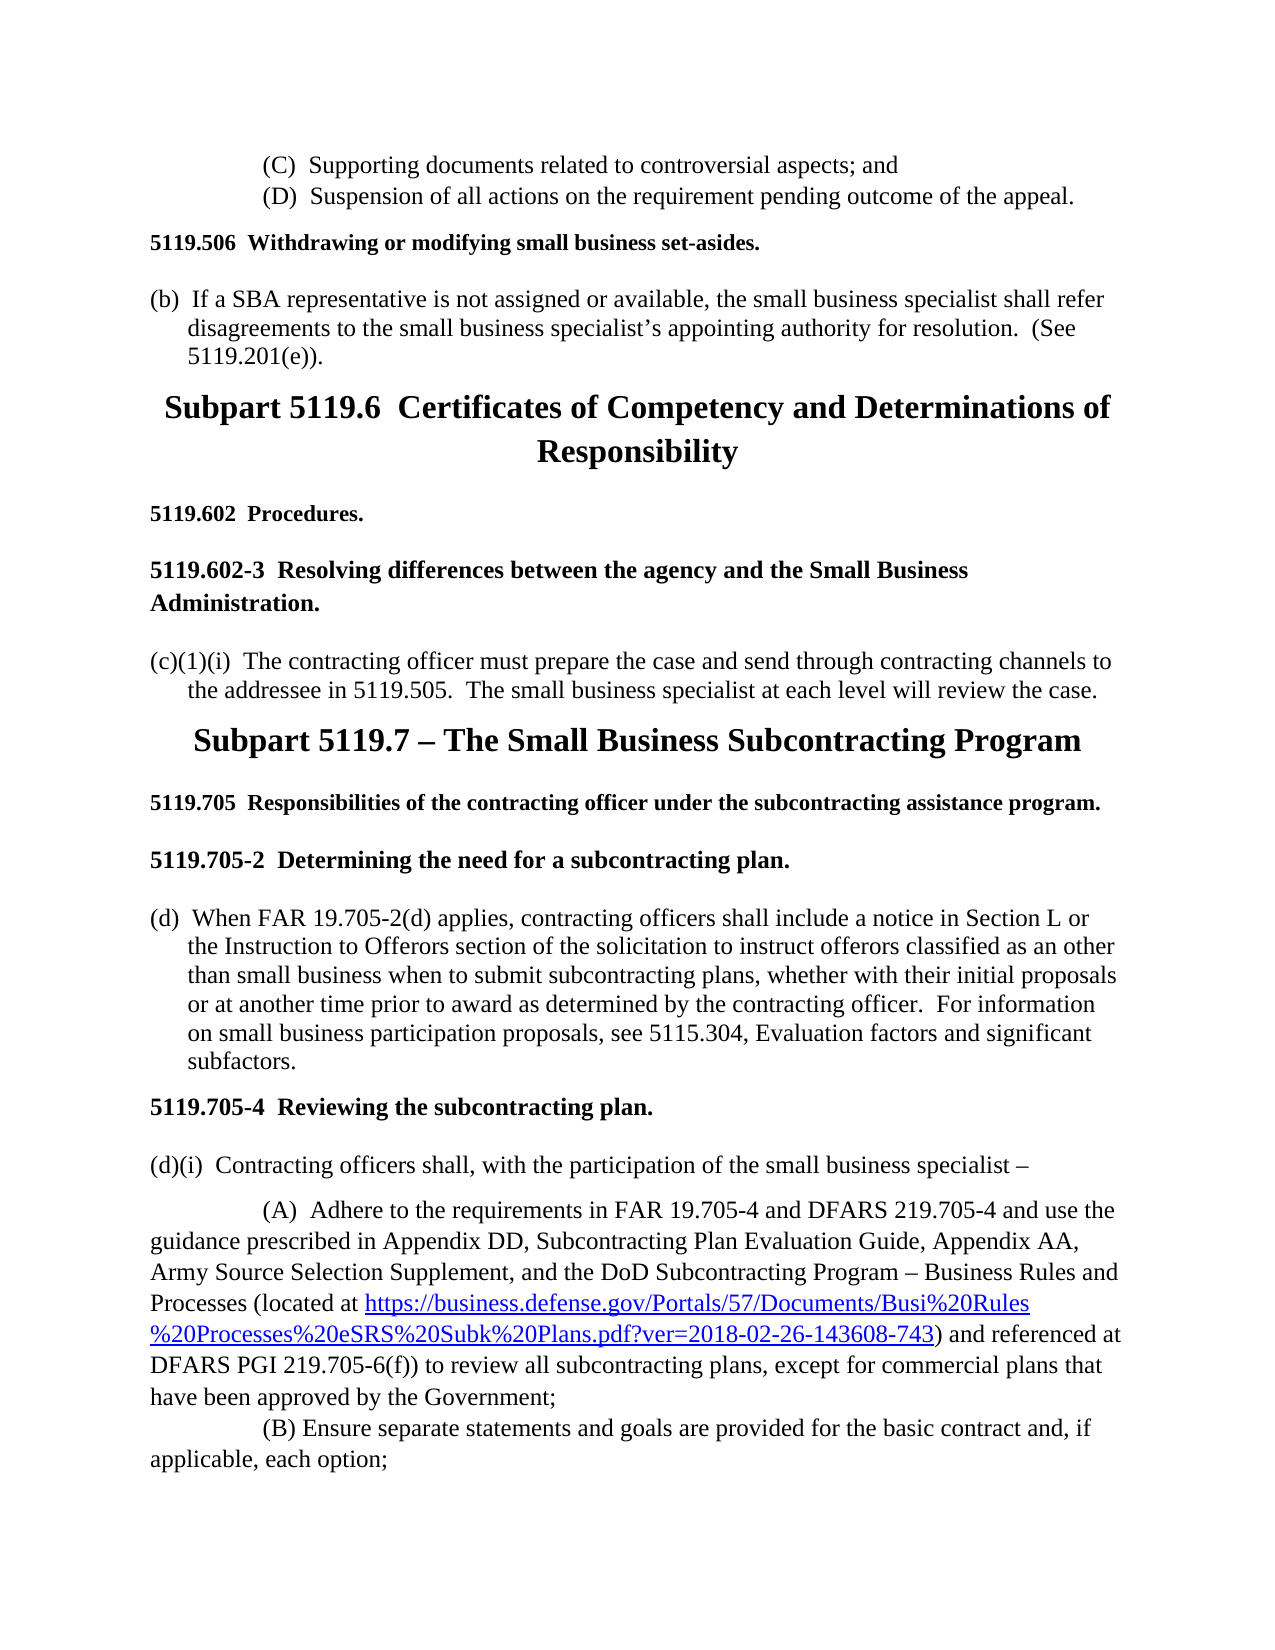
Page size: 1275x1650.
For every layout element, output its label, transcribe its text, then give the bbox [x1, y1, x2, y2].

list (B) Ensure separate statements and goals are provided for the basic contract and, if applicable, each option; [150, 1413, 1125, 1472]
list (D) Suspension of all actions on the requirement pending outcome of the appeal. [150, 181, 1125, 210]
subtitle 5119.602-3 Resolving differences between the agency and the Small Business Administration. [150, 555, 1125, 617]
list (d)(i) Contracting officers shall, with the participation of the small business specialist – [150, 1150, 1125, 1179]
subtitle 5119.705-4 Reviewing the subcontracting plan. [150, 1092, 1125, 1121]
list (b) If a SBA representative is not assigned or available, the small business specialist shall refer disagreements to the small business specialist’s appointing authority for resolution. (See 5119.201(e)). [150, 284, 1125, 370]
subtitle Subpart 5119.7 – The Small Business Subcontracting Program [150, 720, 1125, 759]
subtitle 5119.602 Procedures. [150, 500, 1125, 526]
list (c)(1)(i) The contracting officer must prepare the case and send through contracting channels to the addressee in 5119.505. The small business specialist at each level will review the case. [150, 646, 1125, 704]
list (C) Supporting documents related to controversial aspects; and [150, 150, 1125, 179]
subtitle 5119.506 Withdrawing or modifying small business set-asides. [150, 229, 1125, 255]
list (d) When FAR 19.705-2(d) applies, contracting officers shall include a notice in Section L or the Instruction to Offerors section of the solicitation to instruct offerors classified as an other than small business when to submit subcontracting plans, whether with their initial proposals or at another time prior to award as determined by the contracting officer. For information on small business participation proposals, see 5115.304, Evaluation factors and significant subfactors. [150, 903, 1125, 1075]
list (A) Adhere to the requirements in FAR 19.705-4 and DFARS 219.705-4 and use the guidance prescribed in Appendix DD, Subcontracting Plan Evaluation Guide, Appendix AA, Army Source Selection Supplement, and the DoD Subcontracting Program – Business Rules and Processes (located at https://business.defense.gov/Portals/57/Documents/Busi%20Rules%20Processes%20eSRS%20Subk%20Plans.pdf?ver=2018-02-26-143608-743) and referenced at DFARS PGI 219.705-6(f)) to review all subcontracting plans, except for commercial plans that have been approved by the Government; [150, 1195, 1125, 1410]
subtitle 5119.705-2 Determining the need for a subcontracting plan. [150, 845, 1125, 873]
subtitle Subpart 5119.6 Certificates of Competency and Determinations of Responsibility [150, 387, 1125, 469]
subtitle 5119.705 Responsibilities of the contracting officer under the subcontracting assistance program. [150, 789, 1125, 816]
